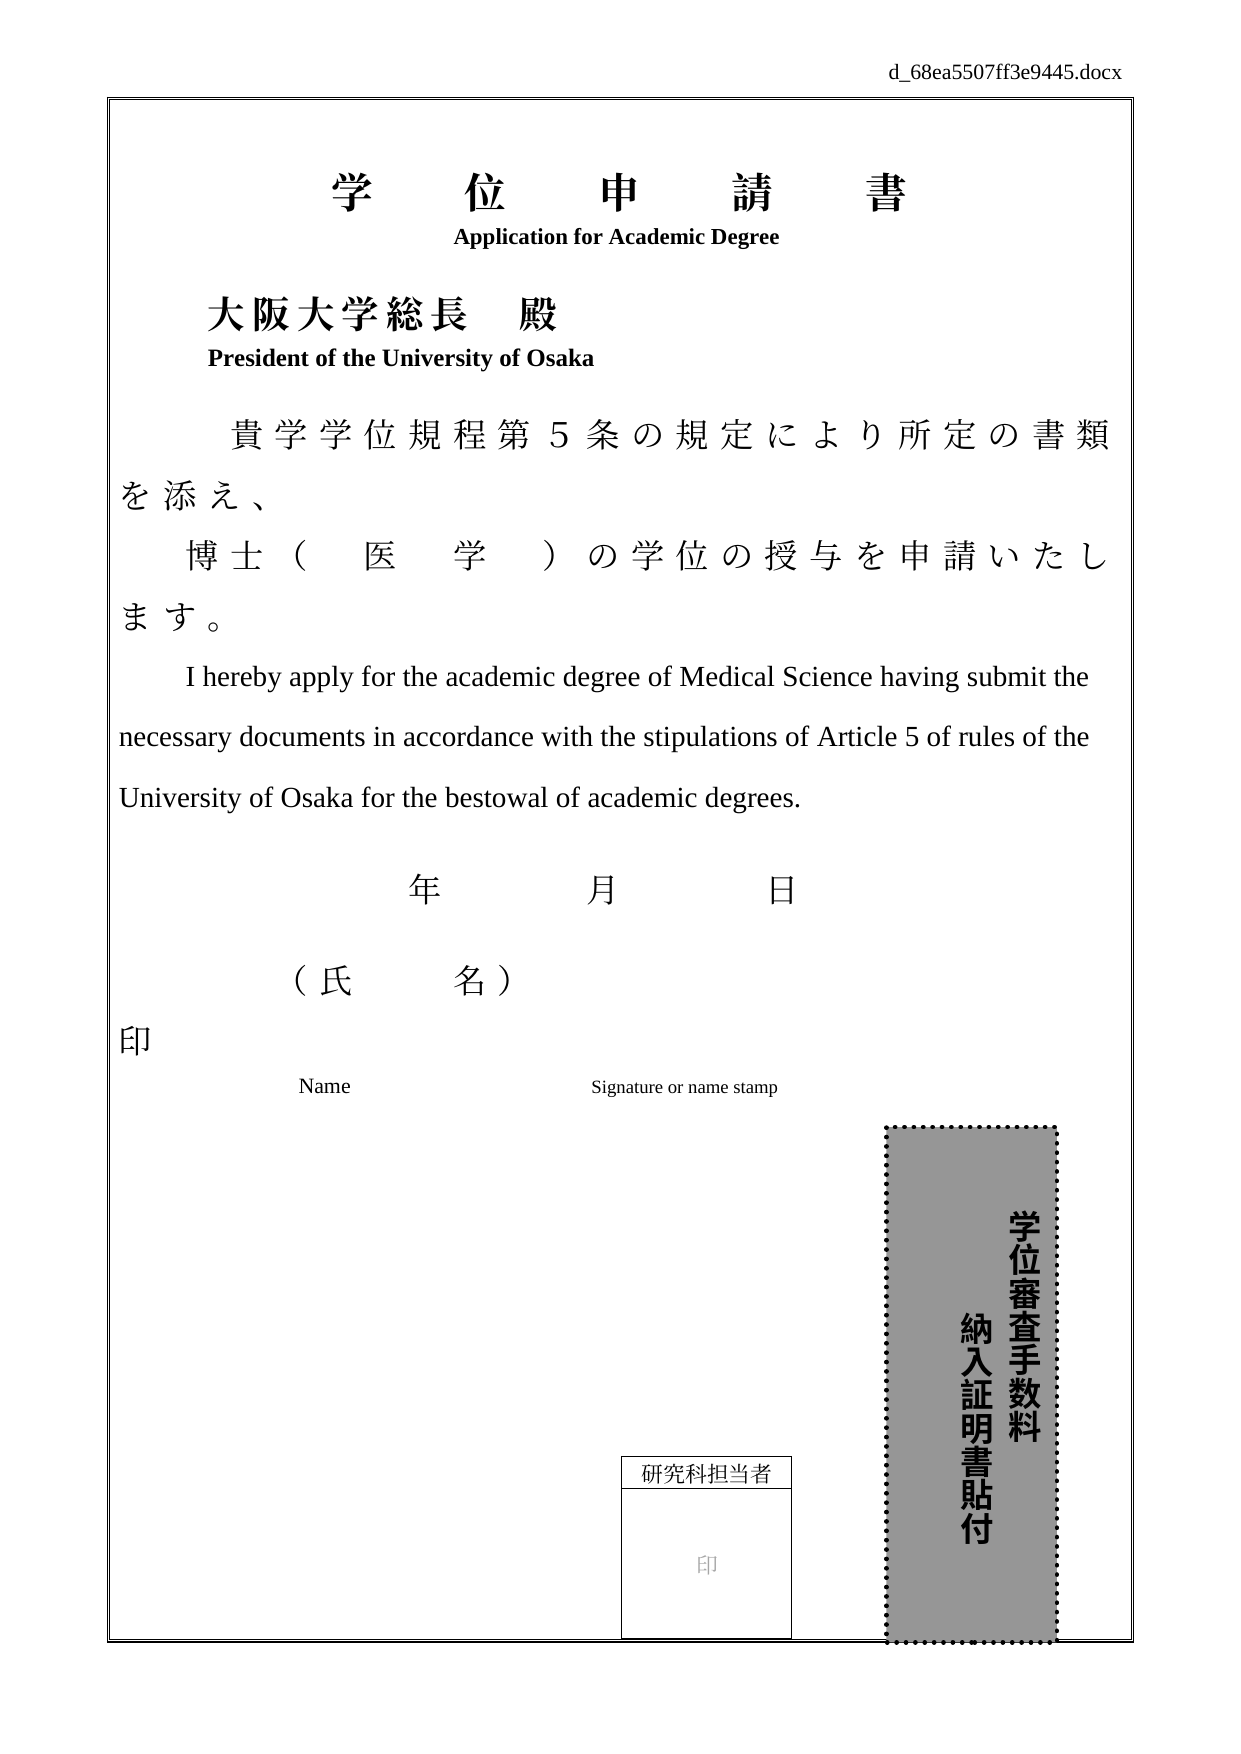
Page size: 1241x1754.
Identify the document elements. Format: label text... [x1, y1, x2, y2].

table_header 学 位 申 請 書 Application for Academic Degree 大阪大学総長 殿 President of the University of Osaka 貴学学位規程第５条の規定により所定の書類を添え、 博士（ 医 学 ）の学位の授与を申請いたします。 I hereby apply for the academic degree of Medical Science having submit the necessary documents in accordance with the stipulations of Article 5 of rules of the University of Osaka for the bestowal of academic degrees. 年 月 日 （氏 名） 印 Name Signature or name stamp [110, 100, 1131, 1639]
